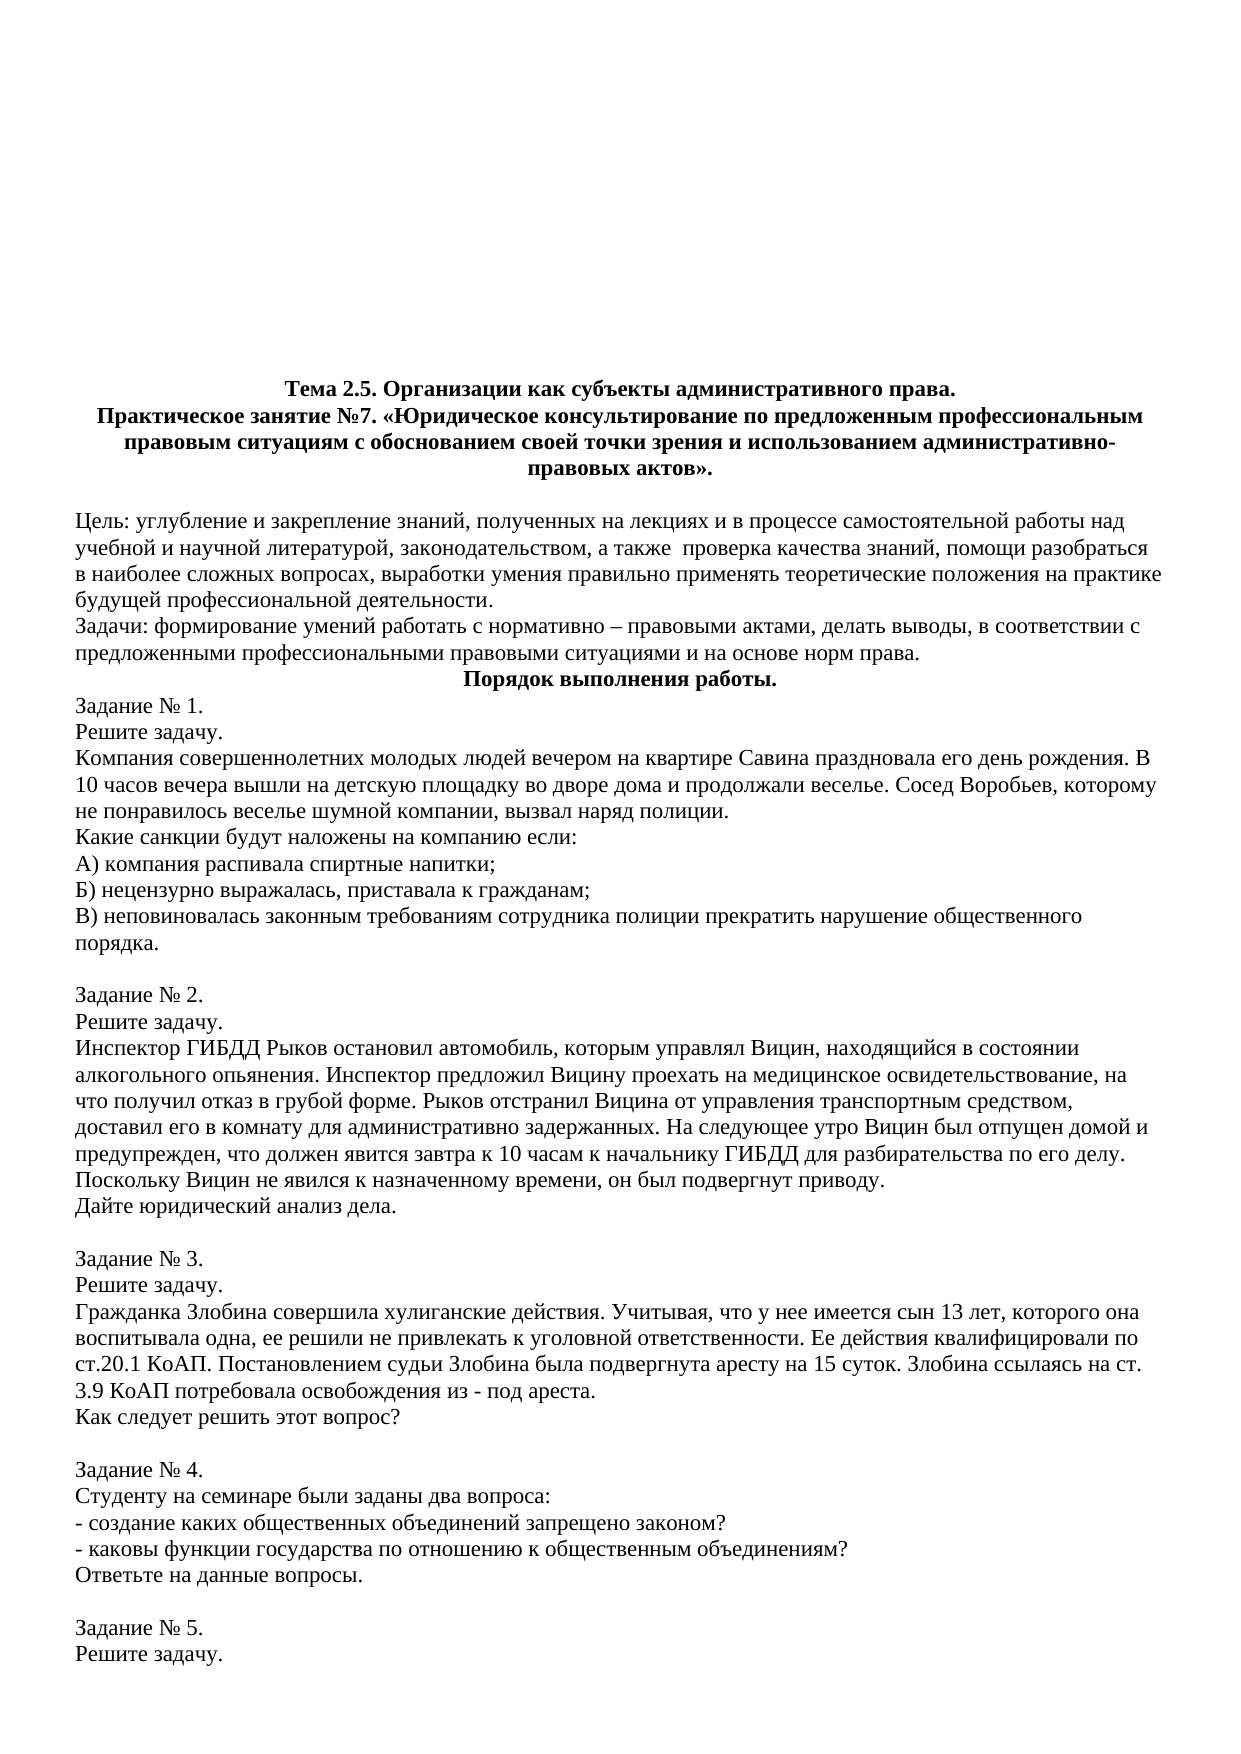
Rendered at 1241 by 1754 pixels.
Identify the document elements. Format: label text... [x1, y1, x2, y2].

text Задание № 1. [75, 692, 1165, 718]
text Б) нецензурно выражалась, приставала к гражданам; [75, 876, 1165, 902]
text Задание № 3. [75, 1245, 1165, 1271]
text Какие санкции будут наложены на компанию если: [75, 823, 1165, 850]
text Ответьте на данные вопросы. [75, 1561, 1165, 1588]
text Задачи: формирование умений работать с нормативно – правовыми актами, делать выводы, в соответствии с предложенными профессиональными правовыми ситуациями и на основе норм права. [75, 613, 1165, 665]
text - создание каких общественных объединений запрещено законом? [75, 1509, 1165, 1535]
text Как следует решить этот вопрос? [75, 1403, 1165, 1429]
text Гражданка Злобина совершила хулиганские действия. Учитывая, что у нее имеется сын 13 лет, которого она воспитывала одна, ее решили не привлекать к уголовной ответственности. Ее действия квалифицировали по ст.20.1 КоАП. Постановлением судьи Злобина была подвергнута аресту на 15 суток. Злобина ссылаясь на ст. 3.9 КоАП потребовала освобождения из - под ареста. [75, 1298, 1165, 1403]
text Задание № 5. [75, 1614, 1165, 1640]
text Дайте юридический анализ дела. [75, 1192, 1165, 1219]
text А) компания распивала спиртные напитки; [75, 850, 1165, 876]
text Решите задачу. [75, 1271, 1165, 1298]
text - каковы функции государства по отношению к общественным объединениям? [75, 1535, 1165, 1561]
text Решите задачу. [75, 718, 1165, 744]
text Тема 2.5. Организации как субъекты административного права. [75, 375, 1165, 402]
text Порядок выполнения работы. [75, 665, 1165, 692]
text Цель: углубление и закрепление знаний, полученных на лекциях и в процессе самостоятельной работы над учебной и научной литературой, законодательством, а также проверка качества знаний, помощи разобраться в наиболее сложных вопросах, выработки умения правильно применять теоретические положения на практике будущей профессиональной деятельности. [75, 507, 1165, 613]
text Компания совершеннолетних молодых людей вечером на квартире Савина праздновала его день рождения. В 10 часов вечера вышли на детскую площадку во дворе дома и продолжали веселье. Сосед Воробьев, которому не понравилось веселье шумной компании, вызвал наряд полиции. [75, 744, 1165, 823]
text Студенту на семинаре были заданы два вопроса: [75, 1482, 1165, 1509]
text Решите задачу. [75, 1640, 1165, 1667]
text В) неповиновалась законным требованиям сотрудника полиции прекратить нарушение общественного порядка. [75, 902, 1165, 955]
text Задание № 4. [75, 1456, 1165, 1482]
text Решите задачу. [75, 1008, 1165, 1034]
text Задание № 2. [75, 982, 1165, 1008]
text Практическое занятие №7. «Юридическое консультирование по предложенным профессиональным правовым ситуациям с обоснованием своей точки зрения и использованием административно-правовых актов». [75, 402, 1165, 481]
text Инспектор ГИБДД Рыков остановил автомобиль, которым управлял Вицин, находящийся в состоянии алкогольного опьянения. Инспектор предложил Вицину проехать на медицинское освидетельствование, на что получил отказ в грубой форме. Рыков отстранил Вицина от управления транспортным средством, доставил его в комнату для административно задержанных. На следующее утро Вицин был отпущен домой и предупрежден, что должен явится завтра к 10 часам к начальнику ГИБДД для разбирательства по его делу. Поскольку Вицин не явился к назначенному времени, он был подвергнут приводу. [75, 1034, 1165, 1192]
